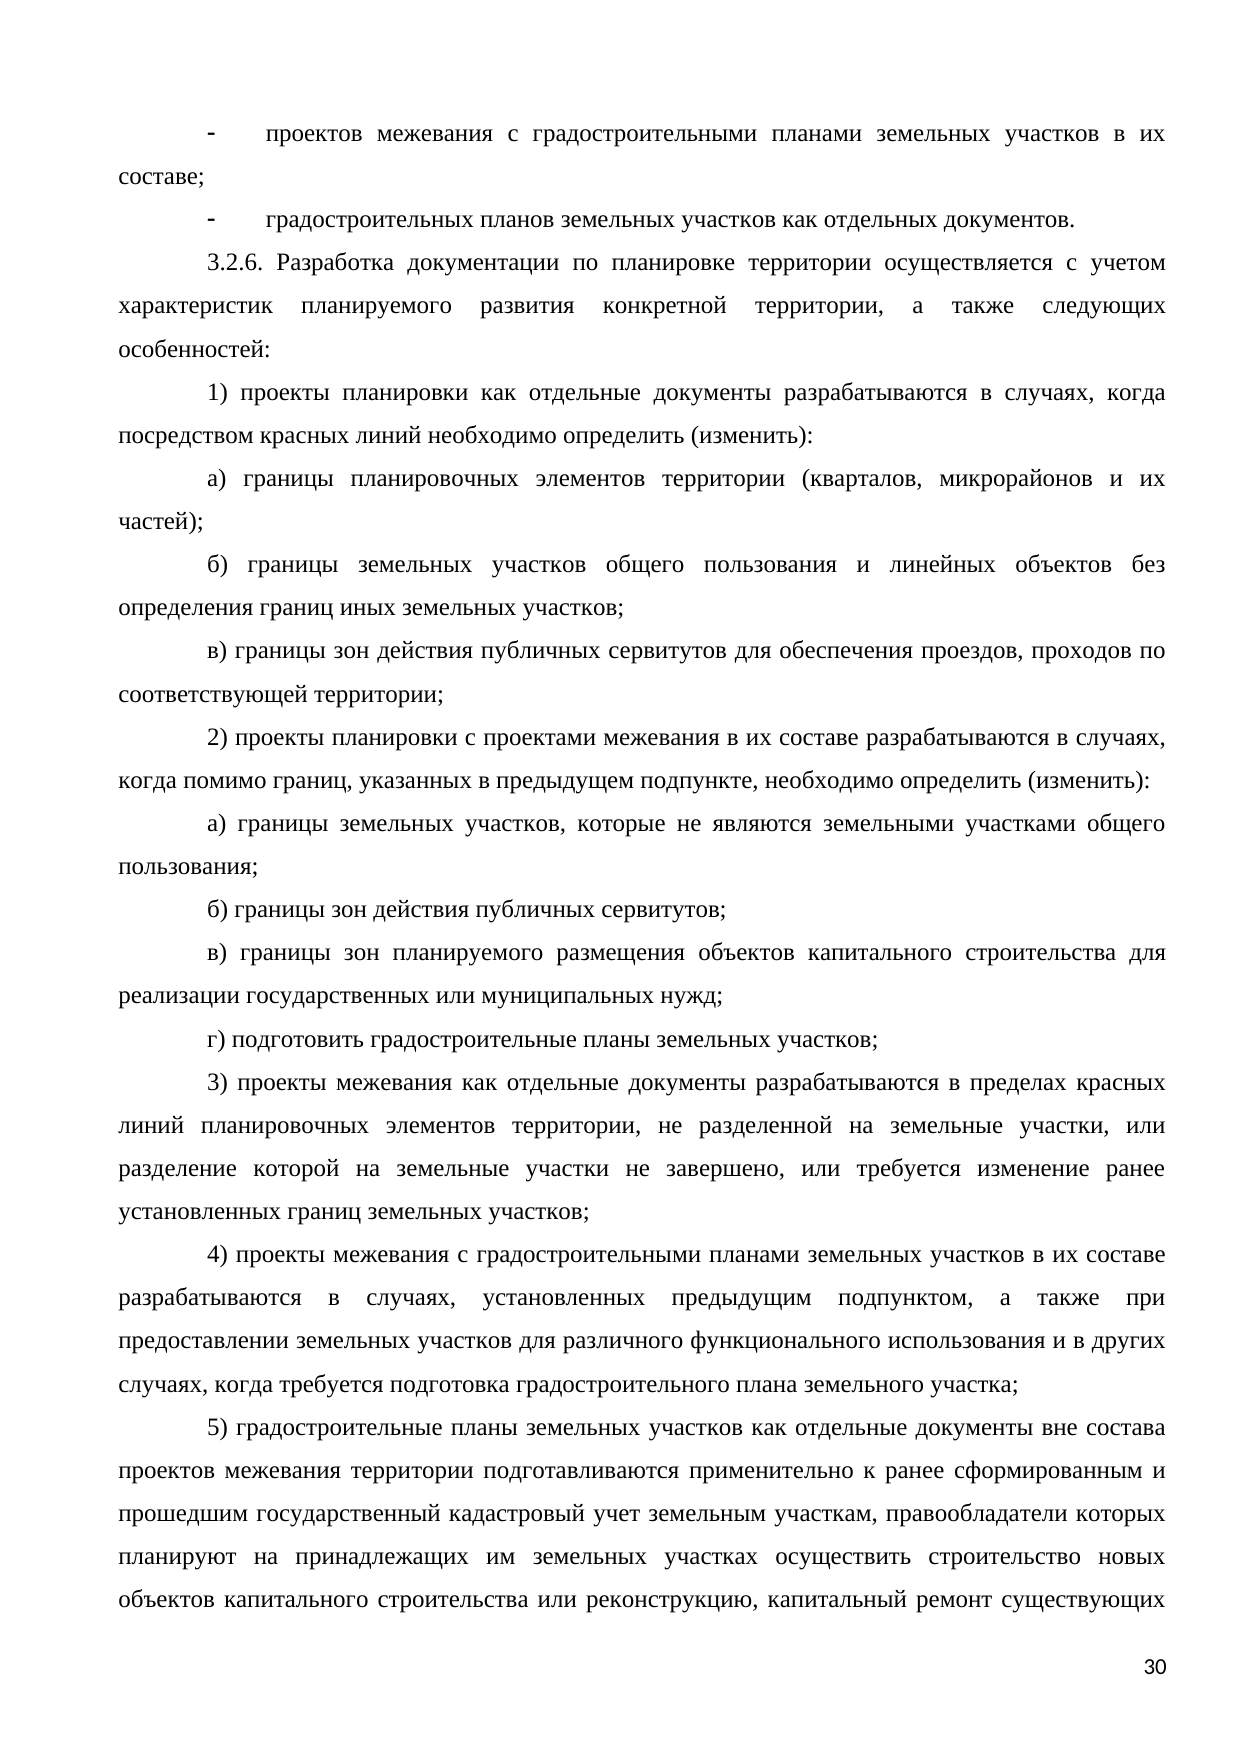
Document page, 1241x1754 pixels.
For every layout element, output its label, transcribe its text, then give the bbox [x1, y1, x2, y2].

list градостроительных планов земельных участков как отдельных документов. [118, 204, 1167, 233]
list проектов межевания с градостроительными планами земельных участков в их составе; [118, 118, 1167, 190]
list в) границы зон действия публичных сервитутов для обеспечения проездов, проходов по соответствующей территории; [118, 636, 1167, 707]
list а) границы земельных участков, которые не являются земельными участками общего пользования; [118, 808, 1167, 880]
text 3) проекты межевания как отдельные документы разрабатываются в пределах красных линий планировочных элементов территории, не разделенной на земельные участки, или разделение которой на земельные участки не завершено, или требуется изменение ранее установленных границ земельных участков; [118, 1067, 1167, 1225]
list б) границы земельных участков общего пользования и линейных объектов без определения границ иных земельных участков; [118, 549, 1167, 621]
list г) подготовить градостроительные планы земельных участков; [118, 1024, 1167, 1052]
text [118, 1412, 1167, 1613]
list б) границы зон действия публичных сервитутов; [118, 894, 1167, 923]
list в) границы зон планируемого размещения объектов капитального строительства для реализации государственных или муниципальных нужд; [118, 937, 1167, 1009]
text 3.2.6. Разработка документации по планировке территории осуществляется с учетом характеристик планируемого развития конкретной территории, а также следующих особенностей: [118, 247, 1167, 362]
text 4) проекты межевания с градостроительными планами земельных участков в их составе разрабатываются в случаях, установленных предыдущим подпунктом, а также при предоставлении земельных участков для различного функционального использования и в других случаях, когда требуется подготовка градостроительного плана земельного участка; [118, 1239, 1167, 1397]
text 2) проекты планировки с проектами межевания в их составе разрабатываются в случаях, когда помимо границ, указанных в предыдущем подпункте, необходимо определить (изменить): [118, 722, 1167, 794]
list а) границы планировочных элементов территории (кварталов, микрорайонов и их частей); [118, 463, 1167, 535]
text 1) проекты планировки как отдельные документы разрабатываются в случаях, когда посредством красных линий необходимо определить (изменить): [118, 377, 1167, 449]
